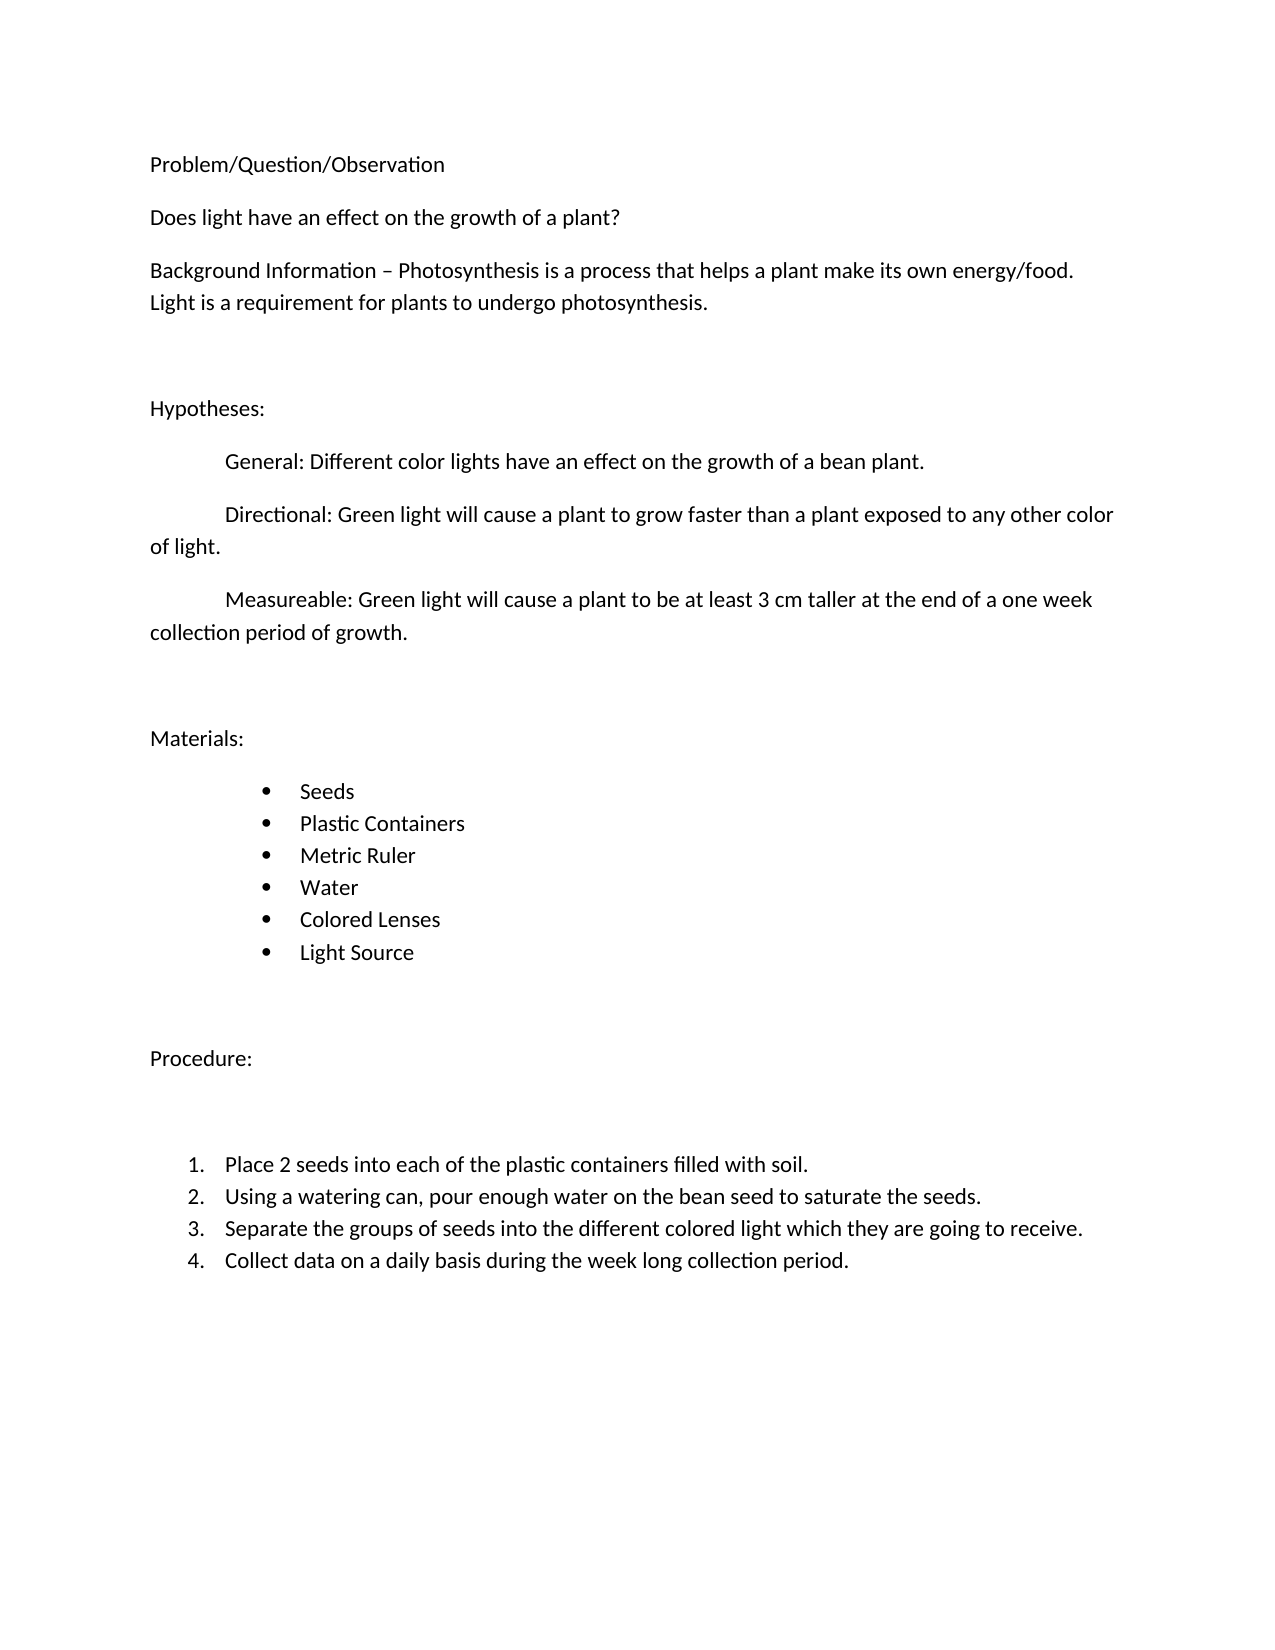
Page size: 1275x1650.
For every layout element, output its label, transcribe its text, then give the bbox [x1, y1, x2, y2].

text Directional: Green light will cause a plant to grow faster than a plant exposed to any other color of light. [150, 500, 1125, 561]
text Materials: [150, 724, 1125, 752]
list Water [262, 873, 1125, 901]
list Place 2 seeds into each of the plastic containers filled with soil. [187, 1150, 1125, 1178]
text Measureable: Green light will cause a plant to be at least 3 cm taller at the end of a one week collection period of growth. [150, 586, 1125, 646]
list Colored Lenses [262, 906, 1125, 933]
text Problem/Question/Observation [150, 150, 1125, 178]
text Procedure: [150, 1044, 1125, 1072]
text Hypotheses: [150, 394, 1125, 422]
text Does light have an effect on the growth of a plant? [150, 203, 1125, 231]
list Light Source [262, 938, 1125, 966]
list Plastic Containers [262, 809, 1125, 837]
text Background Information – Photosynthesis is a process that helps a plant make its own energy/food. Light is a requirement for plants to undergo photosynthesis. [150, 256, 1125, 316]
list Collect data on a daily basis during the week long collection period. [187, 1246, 1125, 1274]
list Metric Ruler [262, 841, 1125, 869]
list Using a watering can, pour enough water on the bean seed to saturate the seeds. [187, 1182, 1125, 1210]
list Seeds [262, 777, 1125, 805]
list Separate the groups of seeds into the different colored light which they are going to receive. [187, 1214, 1125, 1242]
text General: Different color lights have an effect on the growth of a bean plant. [150, 447, 1125, 475]
